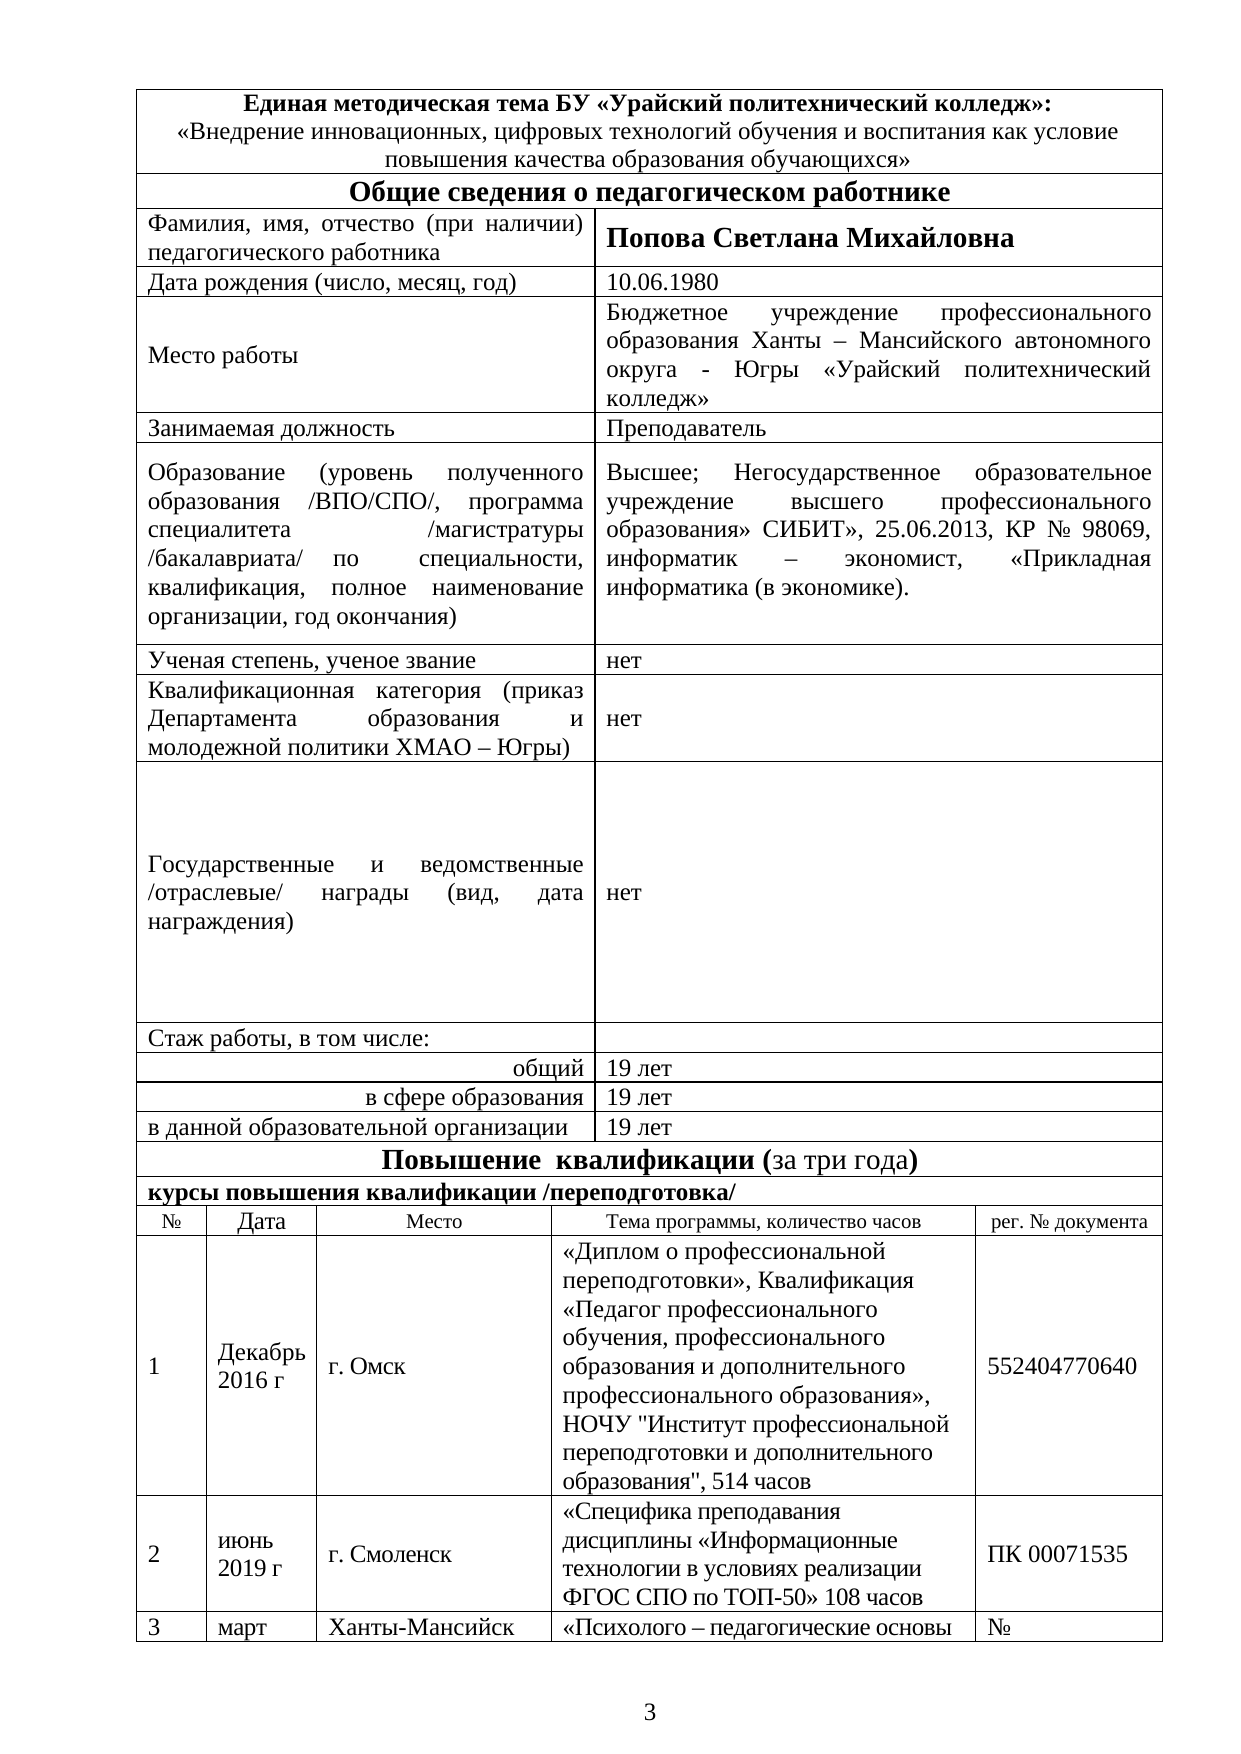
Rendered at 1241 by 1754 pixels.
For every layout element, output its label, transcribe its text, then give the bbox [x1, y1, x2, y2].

table_cell 19 лет [596, 1083, 1162, 1111]
table_cell в данной образовательной организации [137, 1112, 594, 1141]
table_cell 2 [137, 1496, 206, 1611]
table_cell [552, 1612, 975, 1641]
table_cell 19 лет [596, 1112, 1162, 1141]
table_cell Фамилия, имя, отчество (при наличии) педагогического работника [137, 209, 594, 266]
table_cell № [137, 1206, 206, 1235]
table_cell Повышение квалификации (за три года) [137, 1142, 1162, 1176]
table_cell Ученая степень, ученое звание [137, 645, 594, 674]
table_cell г. Смоленск [317, 1496, 551, 1611]
table_cell Преподаватель [596, 413, 1162, 442]
table_cell июнь 2019 г [207, 1496, 316, 1611]
table_cell Дата рождения (число, месяц, год) [137, 267, 594, 296]
table_cell 19 лет [596, 1053, 1162, 1081]
table_cell Попова Светлана Михайловна [596, 209, 1162, 266]
table_cell Квалификационная категория (приказ Департамента образования и молодежной политики ХМАО – Югры) [137, 675, 594, 761]
table_cell г. Омск [317, 1236, 551, 1495]
table_cell [596, 1023, 1162, 1052]
table_cell Занимаемая должность [137, 413, 594, 442]
table_cell Место работы [137, 297, 594, 412]
table_cell Место [317, 1206, 551, 1235]
table_cell Высшее; Негосударственное образовательное учреждение высшего профессионального образования» СИБИТ», 25.06.2013, КР № 98069, информатик – экономист, «Прикладная информатика (в экономике). [596, 443, 1162, 644]
table_cell рег. № документа [976, 1206, 1162, 1235]
table_cell в сфере образования [137, 1083, 594, 1111]
table_cell № 862405034692 [976, 1612, 1162, 1641]
table_cell Образование (уровень полученного образования /ВПО/СПО/, программа специалитета /магистратуры /бакалавриата/ по специальности, квалификация, полное наименование организации, год окончания) [137, 443, 594, 644]
table_cell Государственные и ведомственные /отраслевые/ награды (вид, дата награждения) [137, 762, 594, 1022]
table_cell Декабрь 2016 г [207, 1236, 316, 1495]
table_cell Бюджетное учреждение профессионального образования Ханты – Мансийского автономного округа - Югры «Урайский политехнический колледж» [596, 297, 1162, 412]
table_cell Тема программы, количество часов [552, 1206, 975, 1235]
table_cell 552404770640 [976, 1236, 1162, 1495]
table_cell март 2018г [207, 1612, 316, 1641]
table_cell Дата [207, 1206, 316, 1235]
table_header Единая методическая тема БУ «Урайский политехнический колледж»: «Внедрение инновационных, цифровых технологий обучения и воспитания как условие повышения качества образования обучающихся» [137, 90, 1162, 173]
table_cell 3 [137, 1612, 206, 1641]
table_cell нет [596, 762, 1162, 1022]
table_cell «Специфика преподавания дисциплины «Информационные технологии в условиях реализации ФГОС СПО по ТОП-50» 108 часов [552, 1496, 975, 1611]
table_cell 1 [137, 1236, 206, 1495]
table_cell «Диплом о профессиональной переподготовки», Квалификация «Педагог профессионального обучения, профессионального образования и дополнительного профессионального образования», НОЧУ "Институт профессиональной переподготовки и дополнительного образования", 514 часов [552, 1236, 975, 1495]
table_cell нет [596, 645, 1162, 674]
table_cell нет [596, 675, 1162, 761]
table_cell Стаж работы, в том числе: [137, 1023, 594, 1052]
table_cell 10.06.1980 [596, 267, 1162, 296]
table_cell Ханты-Мансийск [317, 1612, 551, 1641]
table_cell Общие сведения о педагогическом работнике [137, 174, 1162, 207]
table_cell курсы повышения квалификации /переподготовка/ [137, 1177, 1162, 1205]
table_cell ПК 00071535 [976, 1496, 1162, 1611]
table_cell общий [137, 1053, 594, 1081]
